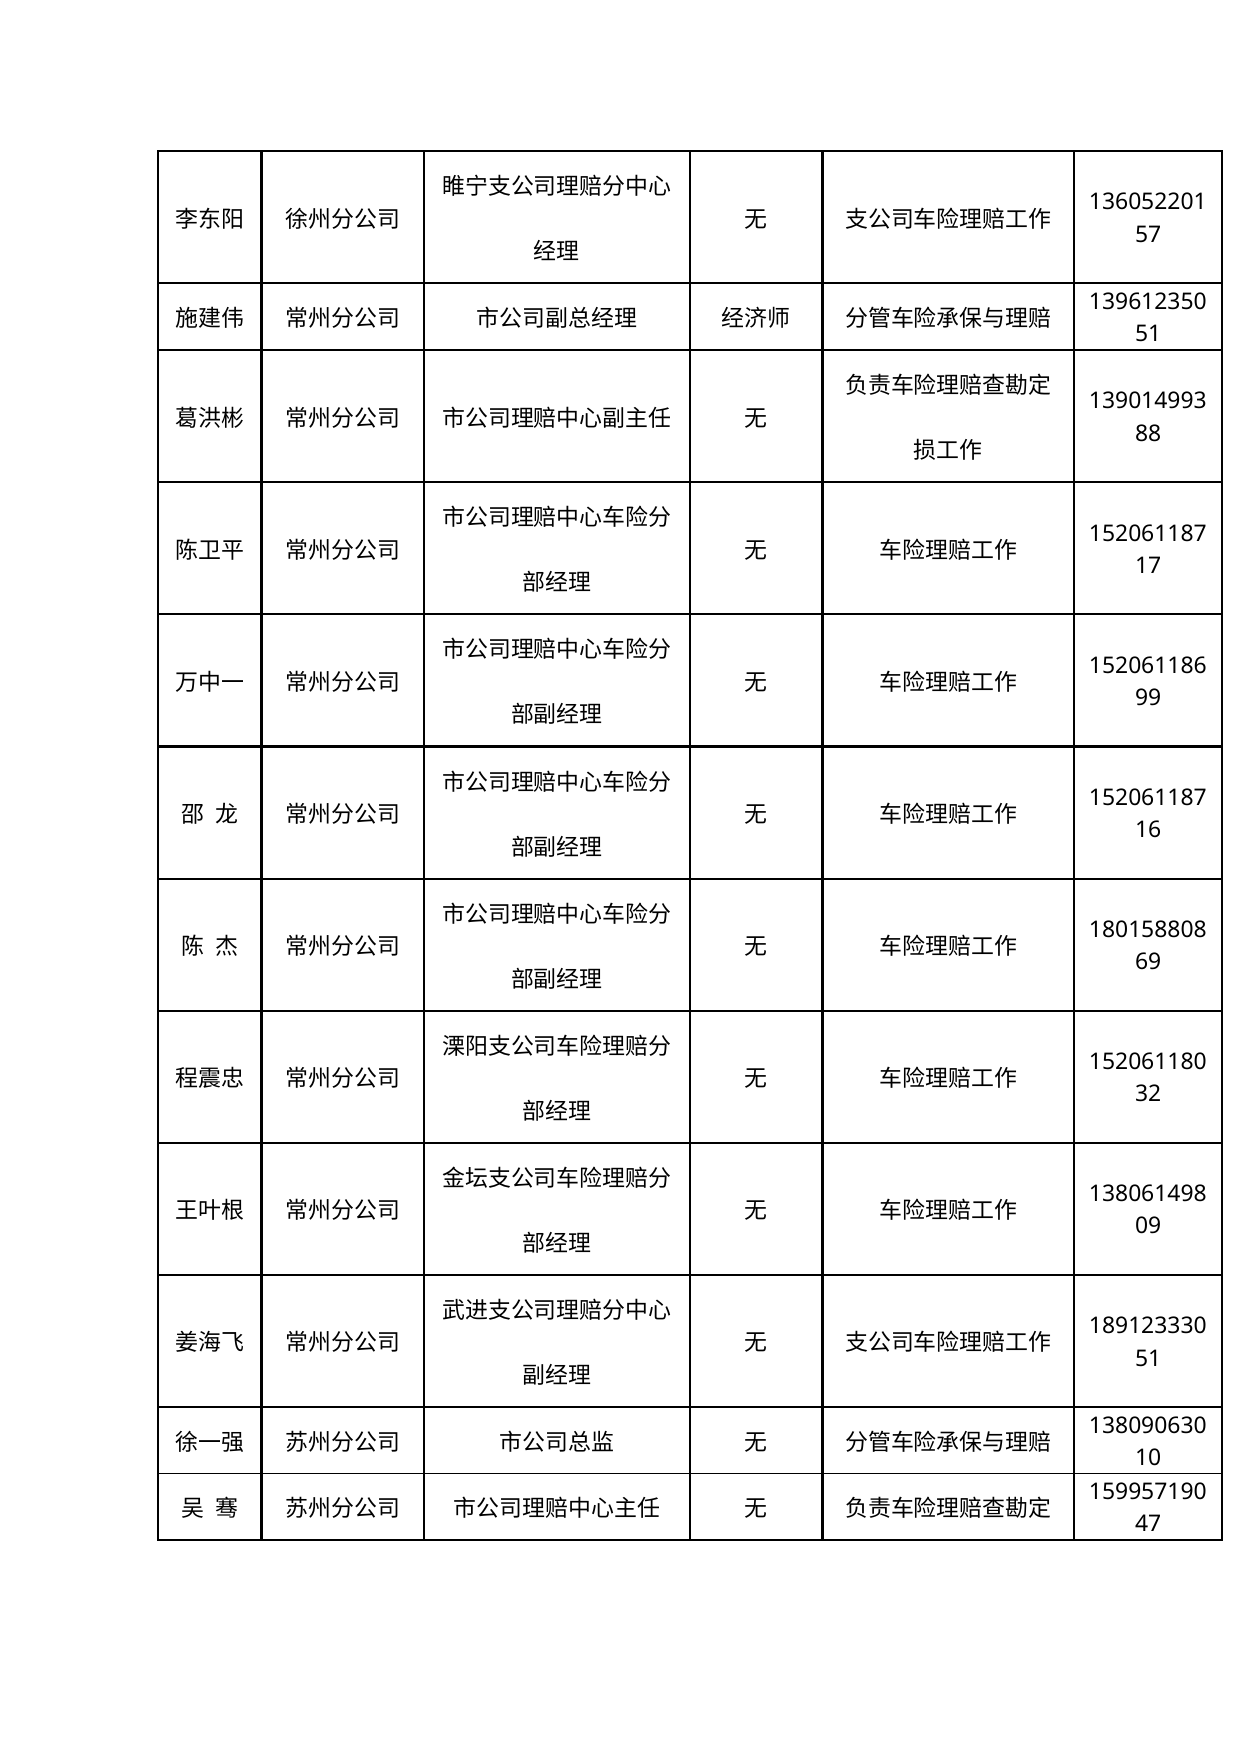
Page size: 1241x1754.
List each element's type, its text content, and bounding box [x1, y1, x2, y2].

table_cell 15206118032 [1075, 1012, 1221, 1142]
table_cell 吴 骞 [159, 1474, 260, 1539]
table_cell 无 [691, 1408, 821, 1473]
table_cell 车险理赔工作 [824, 880, 1073, 1009]
table_cell 徐州分公司 [263, 152, 423, 282]
table_cell 常州分公司 [263, 880, 423, 1009]
table_cell 分管车险承保与理赔 [824, 1408, 1073, 1473]
table_cell 负责车险理赔查勘定损工作 [824, 1474, 1073, 1539]
table_cell 姜海飞 [159, 1276, 260, 1406]
table_cell 苏州分公司 [263, 1408, 423, 1473]
table_cell 李东阳 [159, 152, 260, 282]
table_cell 葛洪彬 [159, 351, 260, 481]
table_cell 车险理赔工作 [824, 1012, 1073, 1142]
table_cell 施建伟 [159, 284, 260, 349]
table_cell 徐一强 [159, 1408, 260, 1473]
table_cell 无 [691, 1276, 821, 1406]
table_cell 无 [691, 880, 821, 1009]
table_cell 常州分公司 [263, 615, 423, 745]
table_cell 睢宁支公司理赔分中心经理 [425, 152, 689, 282]
table_cell 车险理赔工作 [824, 615, 1073, 745]
table_cell 18015880869 [1075, 880, 1221, 1009]
table_cell 负责车险理赔查勘定损工作 [824, 351, 1073, 481]
table_cell 15206118716 [1075, 748, 1221, 877]
table_cell 车险理赔工作 [824, 1144, 1073, 1274]
table_cell 市公司理赔中心副主任 [425, 351, 689, 481]
table_cell 13806149809 [1075, 1144, 1221, 1274]
table_cell 无 [691, 748, 821, 877]
table_cell 15206118699 [1075, 615, 1221, 745]
table_cell 常州分公司 [263, 284, 423, 349]
table_cell 无 [691, 483, 821, 613]
table_cell 王叶根 [159, 1144, 260, 1274]
table_cell 车险理赔工作 [824, 748, 1073, 877]
table_cell 市公司理赔中心车险分部副经理 [425, 880, 689, 1009]
table_cell 武进支公司理赔分中心副经理 [425, 1276, 689, 1406]
table_cell 无 [691, 615, 821, 745]
table_cell 常州分公司 [263, 351, 423, 481]
table_cell 无 [691, 152, 821, 282]
table_cell 常州分公司 [263, 1012, 423, 1142]
table_cell 常州分公司 [263, 1144, 423, 1274]
table_cell 无 [691, 1144, 821, 1274]
table_cell 支公司车险理赔工作 [824, 152, 1073, 282]
table_cell 车险理赔工作 [824, 483, 1073, 613]
table_cell 无 [691, 351, 821, 481]
table_cell 15995719047 [1075, 1474, 1221, 1539]
table_cell 市公司总监 [425, 1408, 689, 1473]
table_cell 陈卫平 [159, 483, 260, 613]
table_cell 13961235051 [1075, 284, 1221, 349]
table_cell 常州分公司 [263, 748, 423, 877]
table_cell 市公司理赔中心车险分部经理 [425, 483, 689, 613]
table_cell 市公司副总经理 [425, 284, 689, 349]
table_cell 无 [691, 1012, 821, 1142]
table_cell 金坛支公司车险理赔分部经理 [425, 1144, 689, 1274]
table_cell 无 [691, 1474, 821, 1539]
table_cell 支公司车险理赔工作 [824, 1276, 1073, 1406]
table_cell 程震忠 [159, 1012, 260, 1142]
table_cell 苏州分公司 [263, 1474, 423, 1539]
table_cell 13605220157 [1075, 152, 1221, 282]
table_cell 经济师 [691, 284, 821, 349]
table_cell 常州分公司 [263, 483, 423, 613]
table_cell 13809063010 [1075, 1408, 1221, 1473]
table_cell 分管车险承保与理赔 [824, 284, 1073, 349]
table_cell 市公司理赔中心车险分部副经理 [425, 748, 689, 877]
table_cell 常州分公司 [263, 1276, 423, 1406]
table_cell 18912333051 [1075, 1276, 1221, 1406]
table_cell 万中一 [159, 615, 260, 745]
table_cell 15206118717 [1075, 483, 1221, 613]
table_cell 邵 龙 [159, 748, 260, 877]
table_cell 市公司理赔中心车险分部副经理 [425, 615, 689, 745]
table_cell 陈 杰 [159, 880, 260, 1009]
table_cell 溧阳支公司车险理赔分部经理 [425, 1012, 689, 1142]
table_cell 13901499388 [1075, 351, 1221, 481]
table_cell 市公司理赔中心主任 [425, 1474, 689, 1539]
